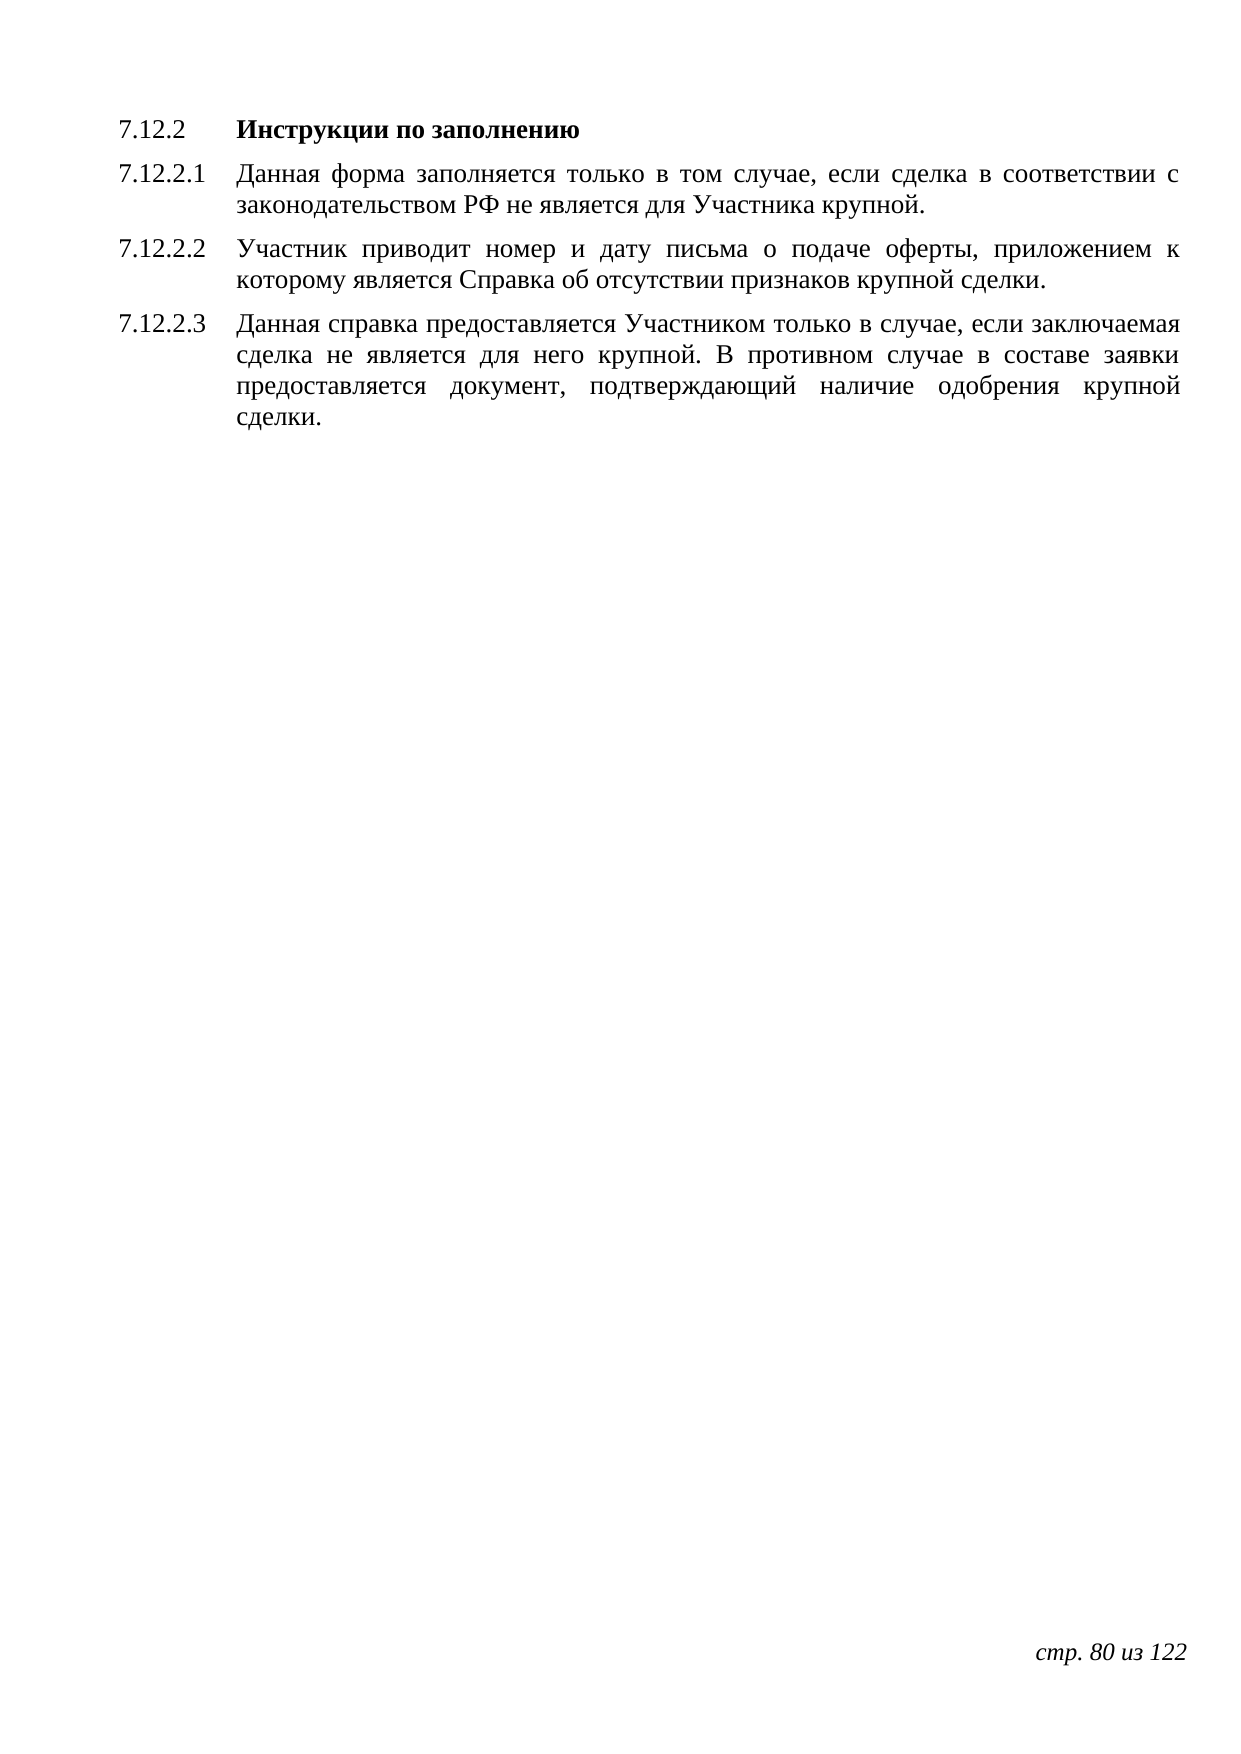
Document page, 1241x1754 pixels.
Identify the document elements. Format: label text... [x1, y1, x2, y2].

list Данная форма заполняется только в том случае, если сделка в соответствии с законодательством РФ не является для Участника крупной. [118, 157, 1181, 219]
list Инструкции по заполнению [118, 114, 1181, 145]
list Участник приводит номер и дату письма о подаче оферты, приложением к которому является Справка об отсутствии признаков крупной сделки. [118, 232, 1181, 294]
list Данная справка предоставляется Участником только в случае, если заключаемая сделка не является для него крупной. В противном случае в составе заявки предоставляется документ, подтверждающий наличие одобрения крупной сделки. [118, 307, 1181, 431]
